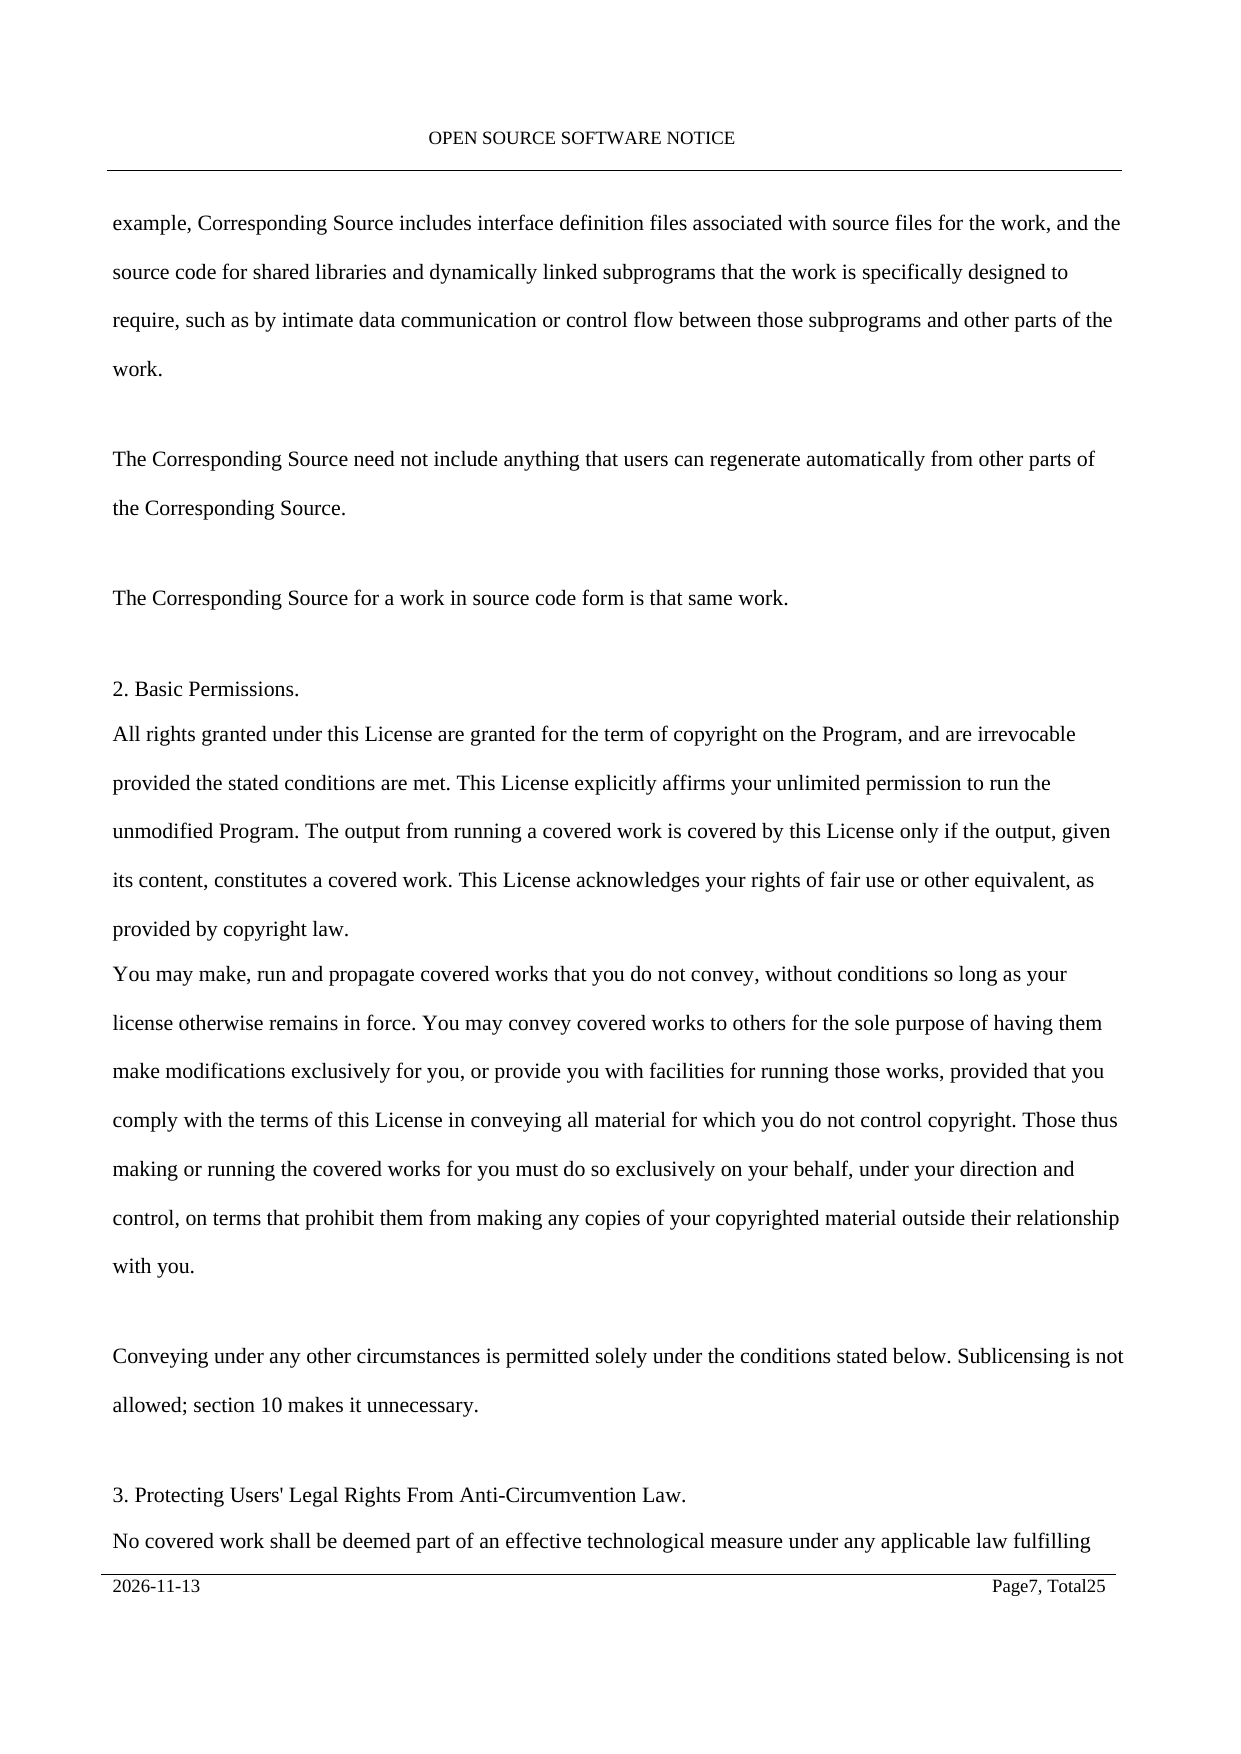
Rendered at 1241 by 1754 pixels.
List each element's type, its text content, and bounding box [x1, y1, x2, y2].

text You may make, run and propagate covered works that you do not convey, without conditions so long as your license otherwise remains in force. You may convey covered works to others for the sole purpose of having them make modifications exclusively for you, or provide you with facilities for running those works, provided that you comply with the terms of this License in conveying all material for which you do not control copyright. Those thus making or running the covered works for you must do so exclusively on your behalf, under your direction and control, on terms that prohibit them from making any copies of your copyrighted material outside their relationship with you. [112, 957, 1128, 1282]
text Conveying under any other circumstances is permitted solely under the conditions stated below. Sublicensing is not allowed; section 10 makes it unnecessary. [112, 1340, 1128, 1421]
text 2. Basic Permissions. [112, 672, 1128, 704]
text All rights granted under this License are granted for the term of copyright on the Program, and are irrevocable provided the stated conditions are met. This License explicitly affirms your unlimited permission to run the unmodified Program. The output from running a covered work is covered by this License only if the output, given its content, constitutes a covered work. This License acknowledges your rights of fair use or other equivalent, as provided by copyright law. [112, 717, 1128, 944]
text The Corresponding Source for a work in source code form is that same work. [112, 582, 1128, 614]
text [112, 1524, 1128, 1556]
text 3. Protecting Users' Legal Rights From Anti-Circumvention Law. [112, 1479, 1128, 1511]
text The Corresponding Source need not include anything that users can regenerate automatically from other parts of the Corresponding Source. [112, 443, 1128, 524]
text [112, 206, 1128, 385]
